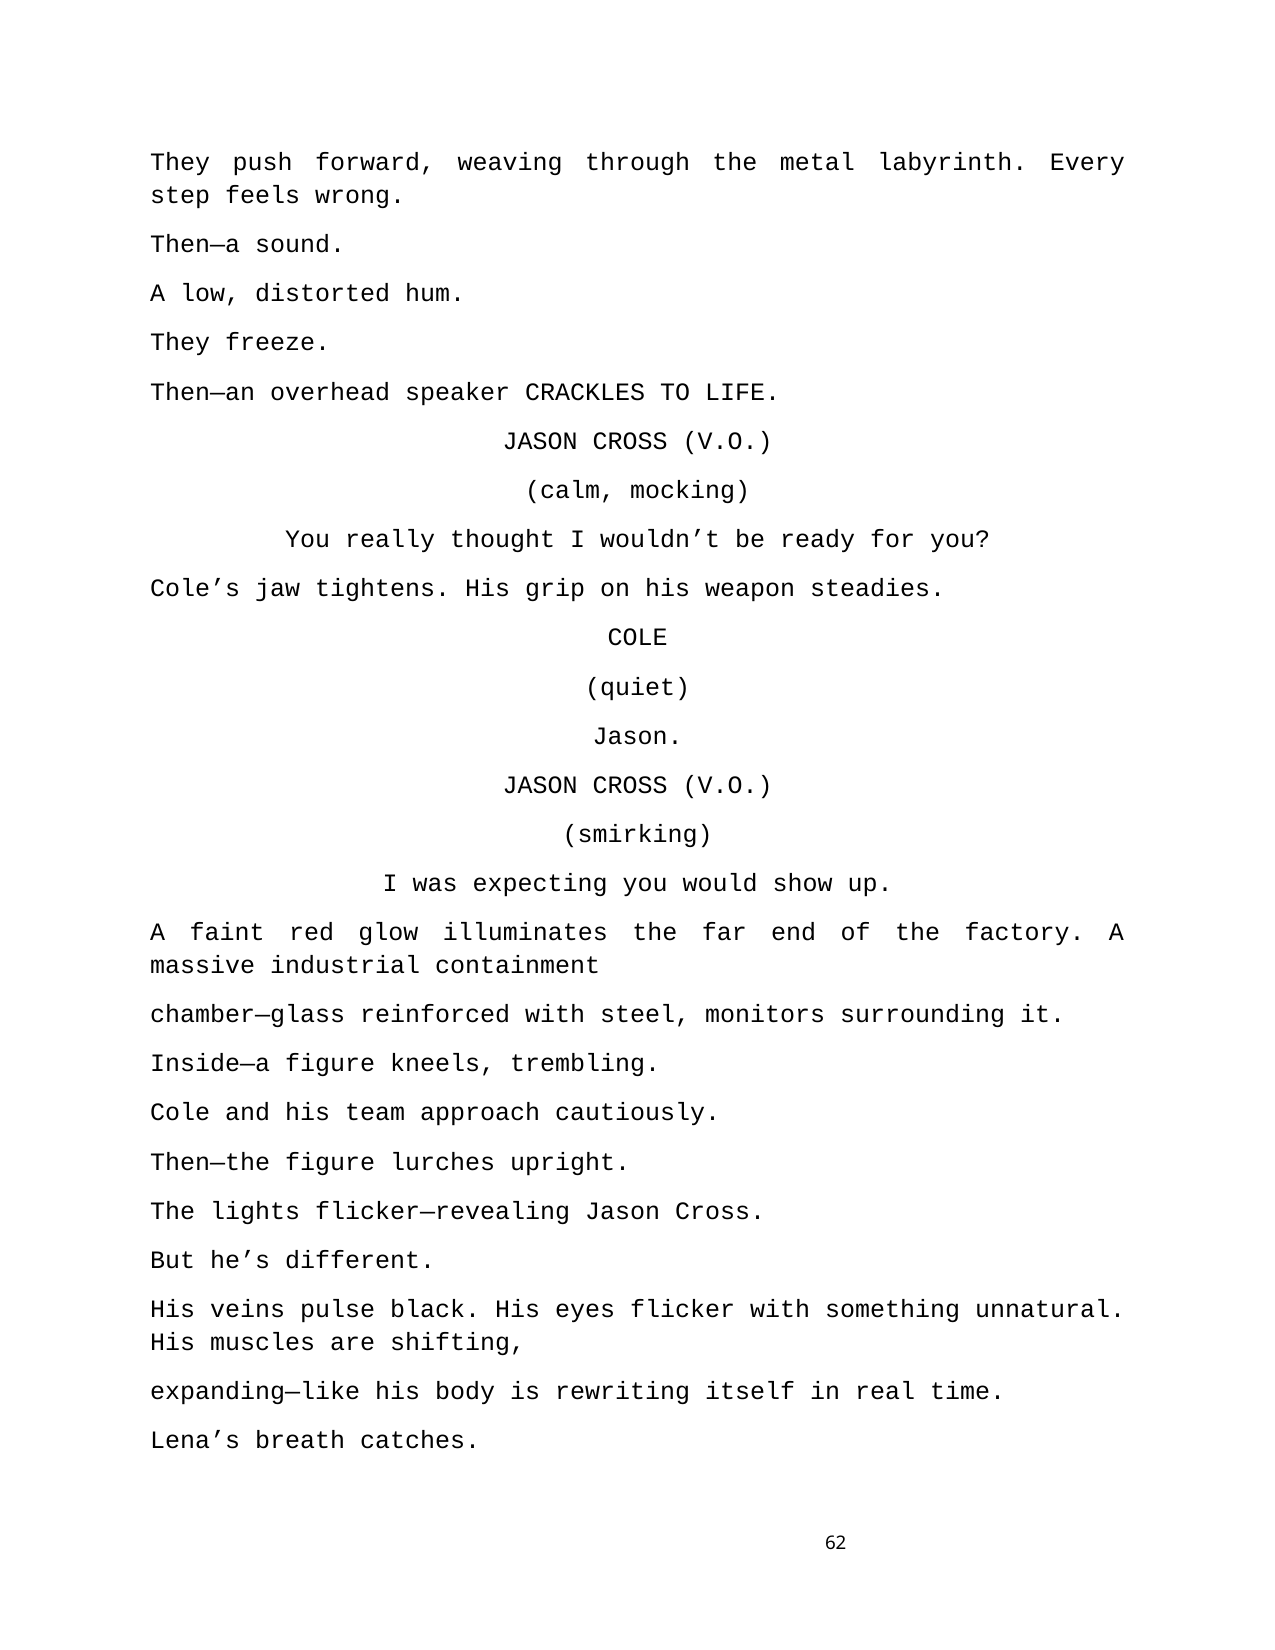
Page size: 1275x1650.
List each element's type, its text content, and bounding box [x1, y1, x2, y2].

text (calm, mocking) [150, 477, 1125, 506]
text (quiet) [150, 674, 1125, 702]
text They push forward, weaving through the metal labyrinth. Every step feels wrong. [150, 150, 1125, 211]
text expanding—like his body is rewriting itself in real time. [150, 1378, 1125, 1407]
text Then—an overhead speaker CRACKLES TO LIFE. [150, 379, 1125, 407]
text Then—a sound. [150, 232, 1125, 260]
text Cole and his team approach cautiously. [150, 1100, 1125, 1128]
text COLE [150, 625, 1125, 653]
text A low, distorted hum. [150, 281, 1125, 309]
text His veins pulse black. His eyes flicker with something unnatural. His muscles are shifting, [150, 1297, 1125, 1357]
text JASON CROSS (V.O.) [150, 428, 1125, 457]
text chamber—glass reinforced with steel, monitors surrounding it. [150, 1002, 1125, 1030]
text Jason. [150, 723, 1125, 752]
text A faint red glow illuminates the far end of the factory. A massive industrial containment [150, 920, 1125, 981]
text You really thought I wouldn’t be ready for you? [150, 527, 1125, 555]
text They freeze. [150, 330, 1125, 358]
text Inside—a figure kneels, trembling. [150, 1051, 1125, 1079]
text Then—the figure lurches upright. [150, 1149, 1125, 1177]
text I was expecting you would show up. [150, 871, 1125, 899]
text Lena’s breath catches. [150, 1427, 1125, 1456]
text But he’s different. [150, 1247, 1125, 1276]
text (smirking) [150, 822, 1125, 850]
text The lights flicker—revealing Jason Cross. [150, 1198, 1125, 1227]
text JASON CROSS (V.O.) [150, 772, 1125, 801]
text Cole’s jaw tightens. His grip on his weapon steadies. [150, 576, 1125, 604]
